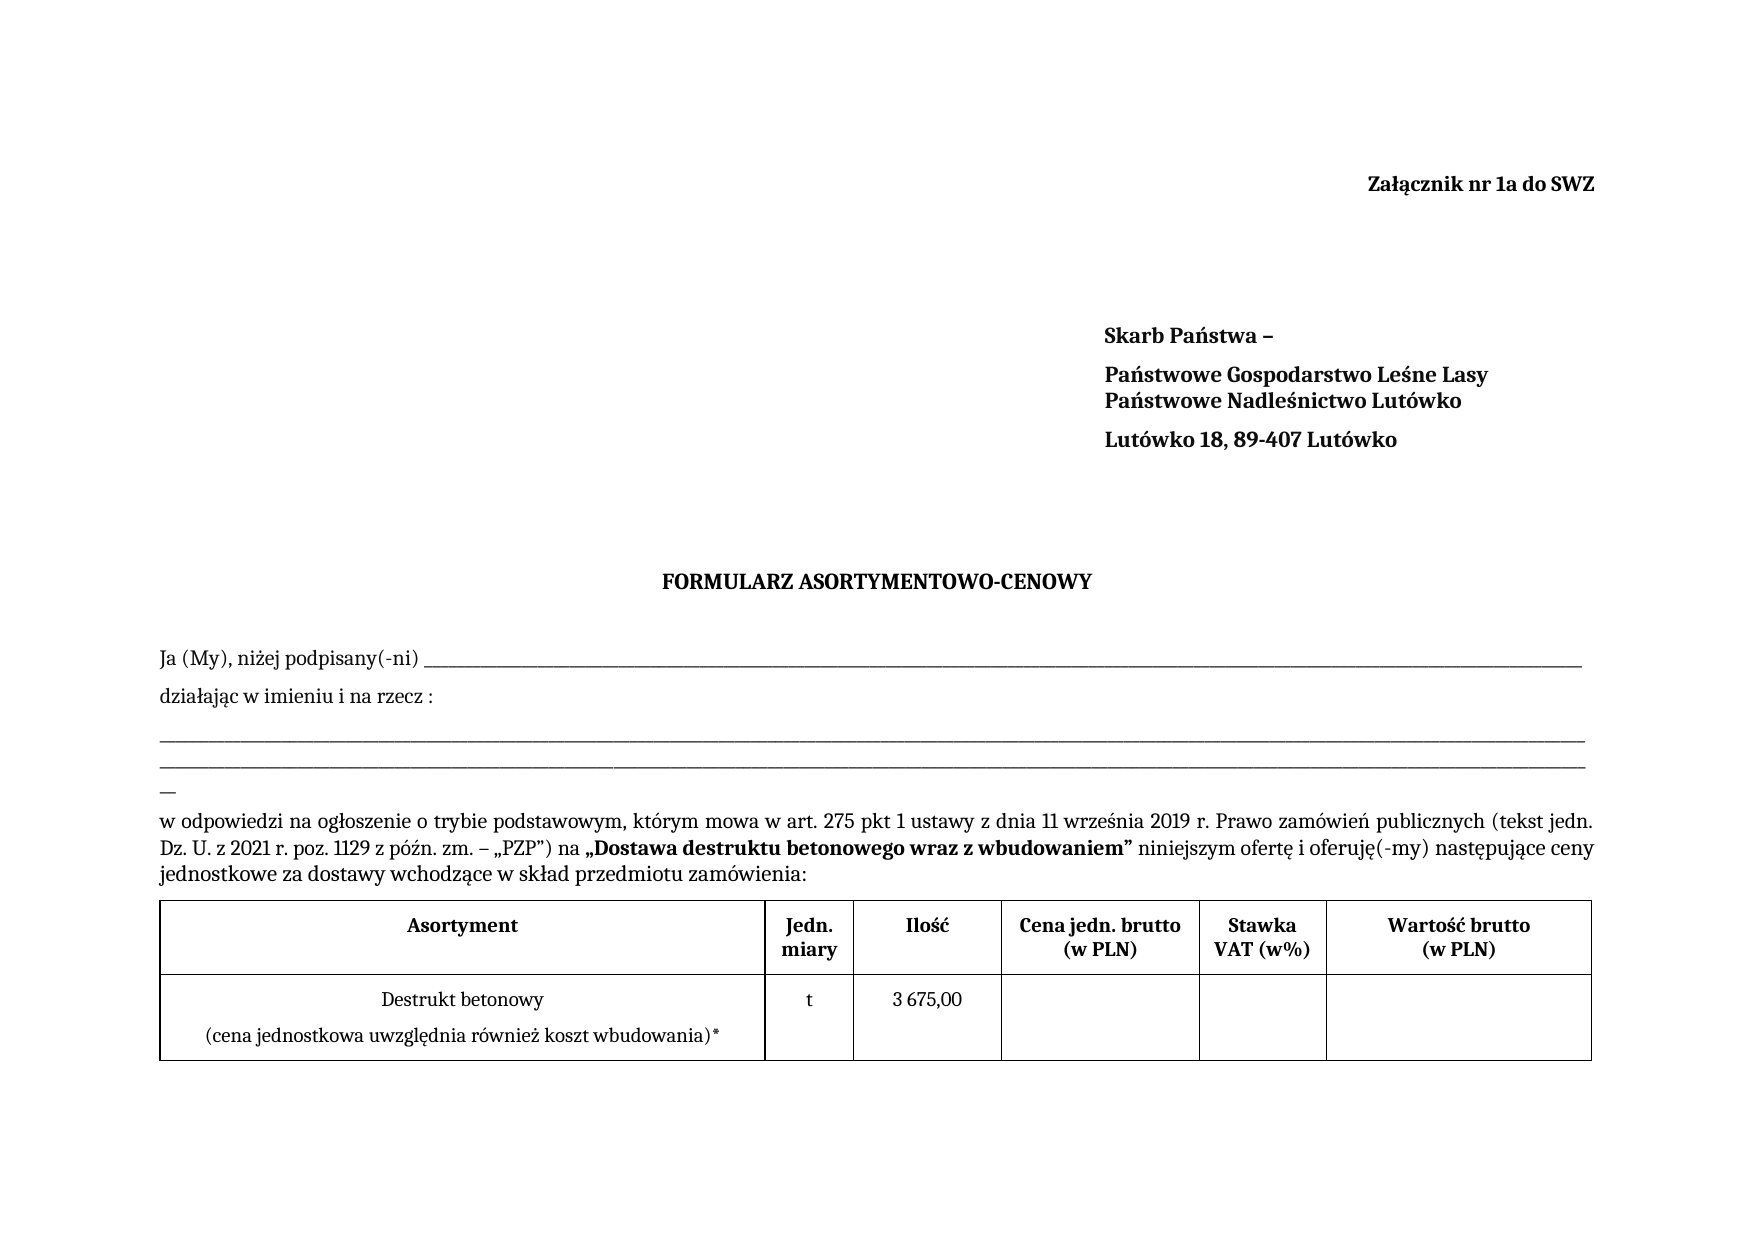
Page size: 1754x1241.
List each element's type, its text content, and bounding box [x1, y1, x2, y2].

table_cell [1002, 975, 1199, 1060]
table_header Stawka VAT (w%) [1200, 901, 1326, 974]
text w odpowiedzi na ogłoszenie o trybie podstawowym, którym mowa w art. 275 pkt 1 ustawy z dnia 11 września 2019 r. Prawo zamówień publicznych (tekst jedn. Dz. U. z 2021 r. poz. 1129 z późn. zm. – „PZP”) na „Dostawa destruktu betonowego wraz z wbudowaniem” niniejszym ofertę i oferuję(-my) następujące ceny jednostkowe za dostawy wchodzące w skład przedmiotu zamówienia: [159, 809, 1594, 887]
table_cell t [766, 975, 853, 1060]
text Państwowe Gospodarstwo Leśne Lasy Państwowe Nadleśnictwo Lutówko [1104, 362, 1594, 414]
text Skarb Państwa – [1104, 323, 1594, 349]
table_cell 3 675,00 [854, 975, 1001, 1060]
text FORMULARZ ASORTYMENTOWO-CENOWY [159, 569, 1594, 596]
table_cell Destrukt betonowy (cena jednostkowa uwzględnia również koszt wbudowania)* [161, 975, 764, 1060]
text Lutówko 18, 89-407 Lutówko [1104, 427, 1594, 481]
text __________________________________________________________________________________________________________________________________________________________________________________________________________________________________________________________________________________________________________________________________________________________________ [159, 721, 1594, 797]
table_header Asortyment [161, 901, 764, 974]
table_header Cena jedn. brutto (w PLN) [1002, 901, 1199, 974]
table_cell [1327, 975, 1591, 1060]
table_header Wartość brutto (w PLN) [1327, 901, 1591, 974]
text Załącznik nr 1a do SWZ [159, 172, 1594, 197]
table_cell [1200, 975, 1326, 1060]
table_header Jedn. miary [766, 901, 853, 974]
text działając w imieniu i na rzecz : [159, 683, 1594, 709]
text Ja (My), niżej podpisany(-ni) _______________________________________________________________________________________________________________________________________________ [159, 646, 1594, 671]
table_header Ilość [854, 901, 1001, 974]
